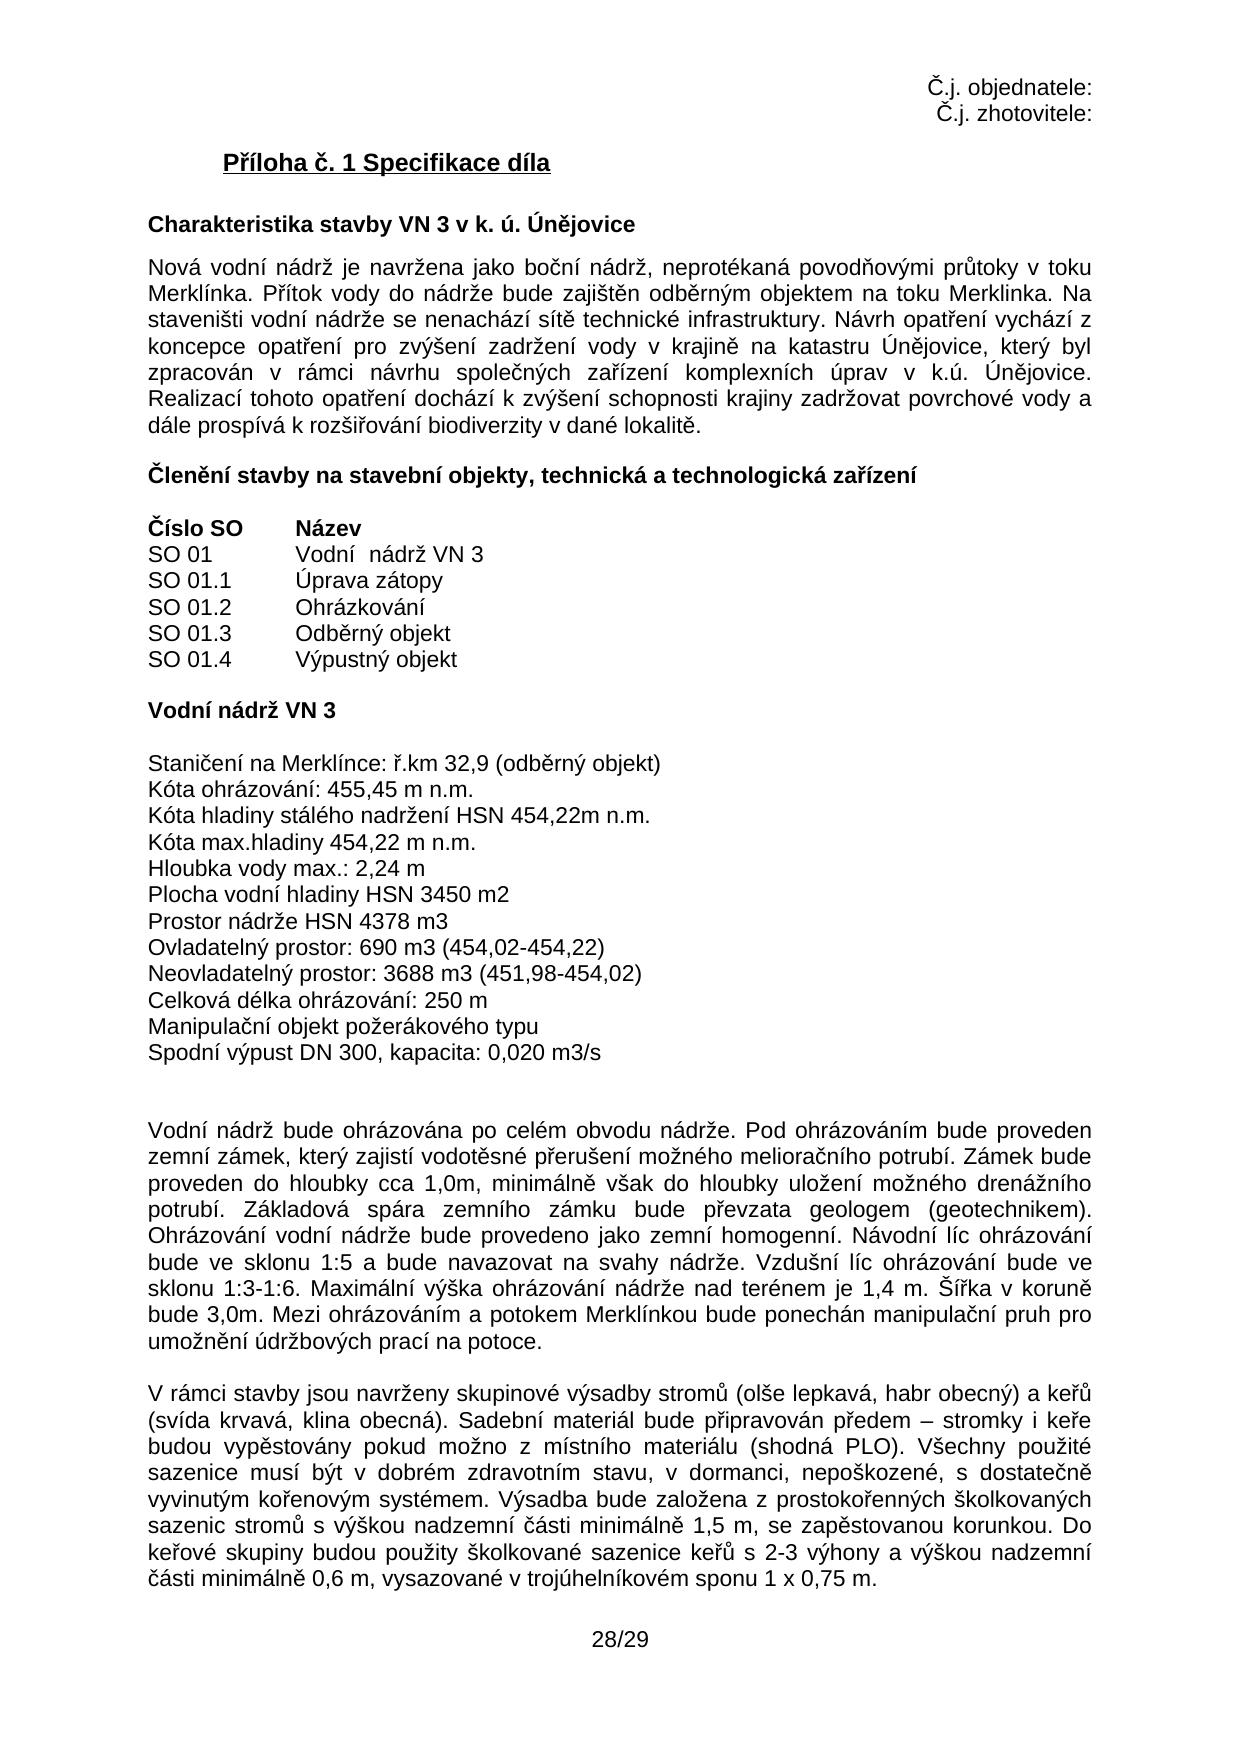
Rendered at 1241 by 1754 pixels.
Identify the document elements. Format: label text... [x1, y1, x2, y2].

text Vodní nádrž bude ohrázována po celém obvodu nádrže. Pod ohrázováním bude proveden zemní zámek, který zajistí vodotěsné přerušení možného melioračního potrubí. Zámek bude proveden do hloubky cca 1,0m, minimálně však do hloubky uložení možného drenážního potrubí. Základová spára zemního zámku bude převzata geologem (geotechnikem). Ohrázování vodní nádrže bude provedeno jako zemní homogenní. Návodní líc ohrázování bude ve sklonu 1:5 a bude navazovat na svahy nádrže. Vzdušní líc ohrázování bude ve sklonu 1:3-1:6. Maximální výška ohrázování nádrže nad terénem je 1,4 m. Šířka v koruně bude 3,0m. Mezi ohrázováním a potokem Merklínkou bude ponechán manipulační pruh pro umožnění údržbových prací na potoce. [148, 1117, 1093, 1354]
text SO 01.3 Odběrný objekt [148, 620, 1093, 646]
text SO 01.4 Výpustný objekt [148, 646, 1093, 673]
text Prostor nádrže HSN 4378 m3 [148, 908, 1093, 934]
text Celková délka ohrázování: 250 m [148, 987, 1093, 1013]
text SO 01.2 Ohrázkování [148, 594, 1093, 620]
text Staničení na Merklínce: ř.km 32,9 (odběrný objekt) [148, 749, 1093, 776]
text Hloubka vody max.: 2,24 m [148, 855, 1093, 881]
text Kóta max.hladiny 454,22 m n.m. [148, 828, 1093, 855]
text Neovladatelný prostor: 3688 m3 (451,98-454,02) [148, 960, 1093, 987]
text Vodní nádrž VN 3 [148, 697, 1093, 723]
list Charakteristika stavby VN 3 v k. ú. Únějovice [148, 211, 1093, 237]
text Manipulační objekt požerákového typu [148, 1013, 1093, 1039]
text Číslo SO Název [148, 515, 1093, 541]
text Ovladatelný prostor: 690 m3 (454,02-454,22) [148, 934, 1093, 960]
text SO 01 Vodní nádrž VN 3 [148, 541, 1093, 567]
text Spodní výpust DN 300, kapacita: 0,020 m3/s [148, 1039, 1093, 1066]
text Kóta hladiny stálého nadržení HSN 454,22m n.m. [148, 802, 1093, 828]
text Nová vodní nádrž je navržena jako boční nádrž, neprotékaná povodňovými průtoky v toku Merklínka. Přítok vody do nádrže bude zajištěn odběrným objektem na toku Merklinka. Na staveništi vodní nádrže se nenachází sítě technické infrastruktury. Návrh opatření vychází z koncepce opatření pro zvýšení zadržení vody v krajině na katastru Únějovice, který byl zpracován v rámci návrhu společných zařízení komplexních úprav v k.ú. Únějovice. Realizací tohoto opatření dochází k zvýšení schopnosti krajiny zadržovat povrchové vody a dále prospívá k rozšiřování biodiverzity v dané lokalitě. [148, 253, 1093, 438]
text SO 01.1 Úprava zátopy [148, 567, 1093, 594]
text Plocha vodní hladiny HSN 3450 m2 [148, 881, 1093, 908]
text V rámci stavby jsou navrženy skupinové výsadby stromů (olše lepkavá, habr obecný) a keřů (svída krvavá, klina obecná). Sadební materiál bude připravován předem – stromky i keře budou vypěstovány pokud možno z místního materiálu (shodná PLO). Všechny použité sazenice musí být v dobrém zdravotním stavu, v dormanci, nepoškozené, s dostatečně vyvinutým kořenovým systémem. Výsadba bude založena z prostokořenných školkovaných sazenic stromů s výškou nadzemní části minimálně 1,5 m, se zapěstovanou korunkou. Do keřové skupiny budou použity školkované sazenice keřů s 2-3 výhony a výškou nadzemní části minimálně 0,6 m, vysazované v trojúhelníkovém sponu 1 x 0,75 m. [148, 1380, 1093, 1591]
list Příloha č. 1 Specifikace díla [223, 148, 1093, 176]
text Kóta ohrázování: 455,45 m n.m. [148, 776, 1093, 802]
text Členění stavby na stavební objekty, technická a technologická zařízení [148, 462, 1093, 488]
